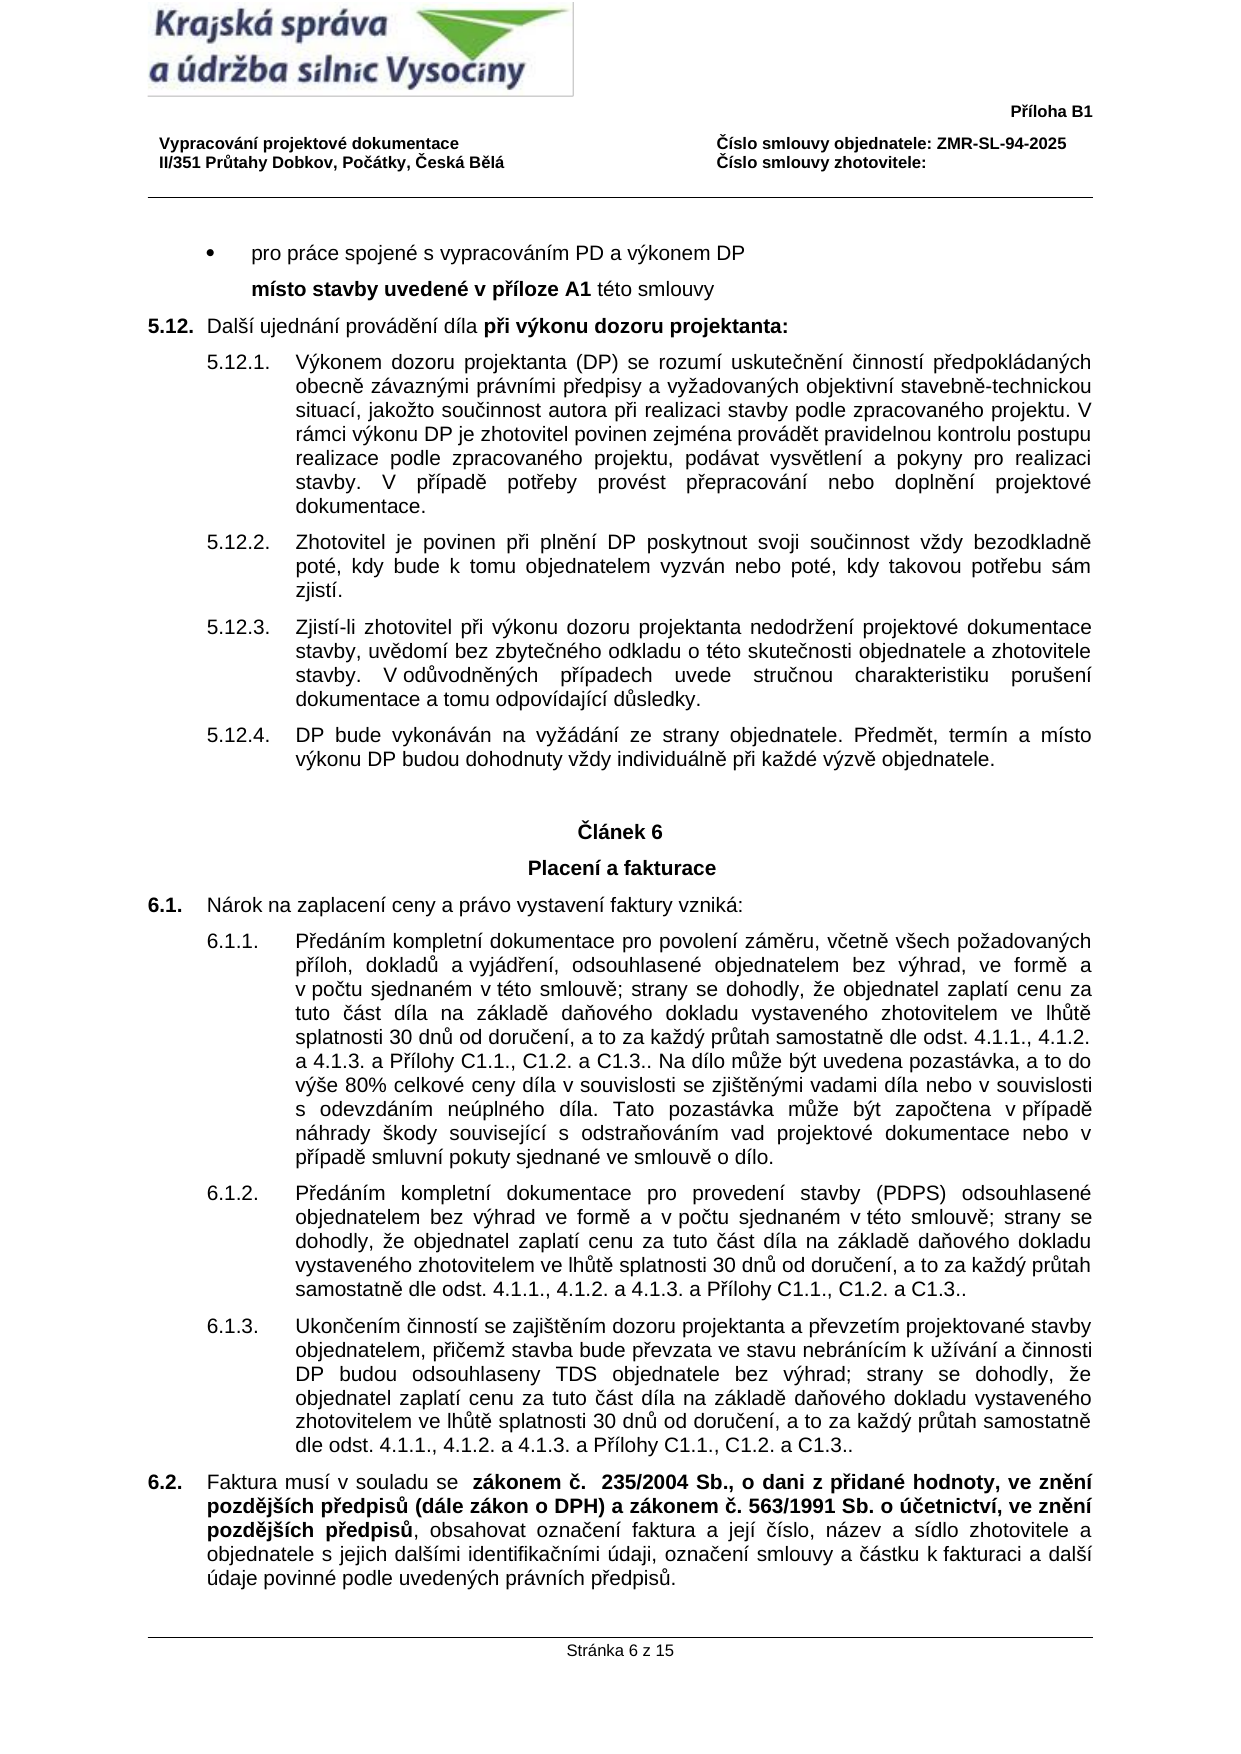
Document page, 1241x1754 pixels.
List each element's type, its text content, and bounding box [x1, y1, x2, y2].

text místo stavby uvedené v příloze A1 této smlouvy [229, 277, 1093, 301]
list DP bude vykonáván na vyžádání ze strany objednatele. Předmět, termín a místo výkonu DP budou dohodnuty vždy individuálně při každé výzvě objednatele. [207, 723, 1093, 771]
list Výkonem dozoru projektanta (DP) se rozumí uskutečnění činností předpokládaných obecně závaznými právními předpisy a vyžadovaných objektivní stavebně-technickou situací, jakožto součinnost autora při realizaci stavby podle zpracovaného projektu. V rámci výkonu DP je zhotovitel povinen zejména provádět pravidelnou kontrolu postupu realizace podle zpracovaného projektu, podávat vysvětlení a pokyny pro realizaci stavby. V případě potřeby provést přepracování nebo doplnění projektové dokumentace. [207, 350, 1093, 518]
list Článek 6 [148, 820, 1093, 844]
list Ukončením činností se zajištěním dozoru projektanta a převzetím projektované stavby objednatelem, přičemž stavba bude převzata ve stavu nebránícím k užívání a činnosti DP budou odsouhlaseny TDS objednatele bez výhrad; strany se dohodly, že objednatel zaplatí cenu za tuto část díla na základě daňového dokladu vystaveného zhotovitelem ve lhůtě splatnosti 30 dnů od doručení, a to za každý průtah samostatně dle odst. 4.1.1., 4.1.2. a 4.1.3. a Přílohy C1.1., C1.2. a C1.3.. [207, 1313, 1093, 1457]
list Nárok na zaplacení ceny a právo vystavení faktury vzniká: [148, 893, 1093, 917]
picture [147, 2, 574, 98]
list Předáním kompletní dokumentace pro provedení stavby (PDPS) odsouhlasené objednatelem bez výhrad ve formě a v počtu sjednaném v této smlouvě; strany se dohodly, že objednatel zaplatí cenu za tuto část díla na základě daňového dokladu vystaveného zhotovitelem ve lhůtě splatnosti 30 dnů od doručení, a to za každý průtah samostatně dle odst. 4.1.1., 4.1.2. a 4.1.3. a Přílohy C1.1., C1.2. a C1.3.. [207, 1181, 1093, 1301]
list Zhotovitel je povinen při plnění DP poskytnout svoji součinnost vždy bezodkladně poté, kdy bude k tomu objednatelem vyzván nebo poté, kdy takovou potřebu sám zjistí. [207, 530, 1093, 602]
list Zjistí-li zhotovitel při výkonu dozoru projektanta nedodržení projektové dokumentace stavby, uvědomí bez zbytečného odkladu o této skutečnosti objednatele a zhotovitele stavby. V odůvodněných případech uvede stručnou charakteristiku porušení dokumentace a tomu odpovídající důsledky. [207, 614, 1093, 710]
list Faktura musí v souladu se zákonem č. 235/2004 Sb., o dani z přidané hodnoty, ve znění pozdějších předpisů (dále zákon o DPH) a zákonem č. 563/1991 Sb. o účetnictví, ve znění pozdějších předpisů, obsahovat označení faktura a její číslo, název a sídlo zhotovitele a objednatele s jejich dalšími identifikačními údaji, označení smlouvy a částku k fakturaci a další údaje povinné podle uvedených právních předpisů. [148, 1470, 1093, 1589]
list Předáním kompletní dokumentace pro povolení záměru, včetně všech požadovaných příloh, dokladů a vyjádření, odsouhlasené objednatelem bez výhrad, ve formě a v počtu sjednaném v této smlouvě; strany se dohodly, že objednatel zaplatí cenu za tuto část díla na základě daňového dokladu vystaveného zhotovitelem ve lhůtě splatnosti 30 dnů od doručení, a to za každý průtah samostatně dle odst. 4.1.1., 4.1.2. a 4.1.3. a Přílohy C1.1., C1.2. a C1.3.. Na dílo může být uvedena pozastávka, a to do výše 80% celkové ceny díla v souvislosti se zjištěnými vadami díla nebo v souvislosti s odevzdáním neúplného díla. Tato pozastávka může být započtena v případě náhrady škody související s odstraňováním vad projektové dokumentace nebo v případě smluvní pokuty sjednané ve smlouvě o dílo. [207, 929, 1093, 1169]
list pro práce spojené s vypracováním PD a výkonem DP [207, 240, 1093, 264]
list Placení a fakturace [148, 856, 1096, 880]
list Další ujednání provádění díla při výkonu dozoru projektanta: [148, 313, 1093, 337]
